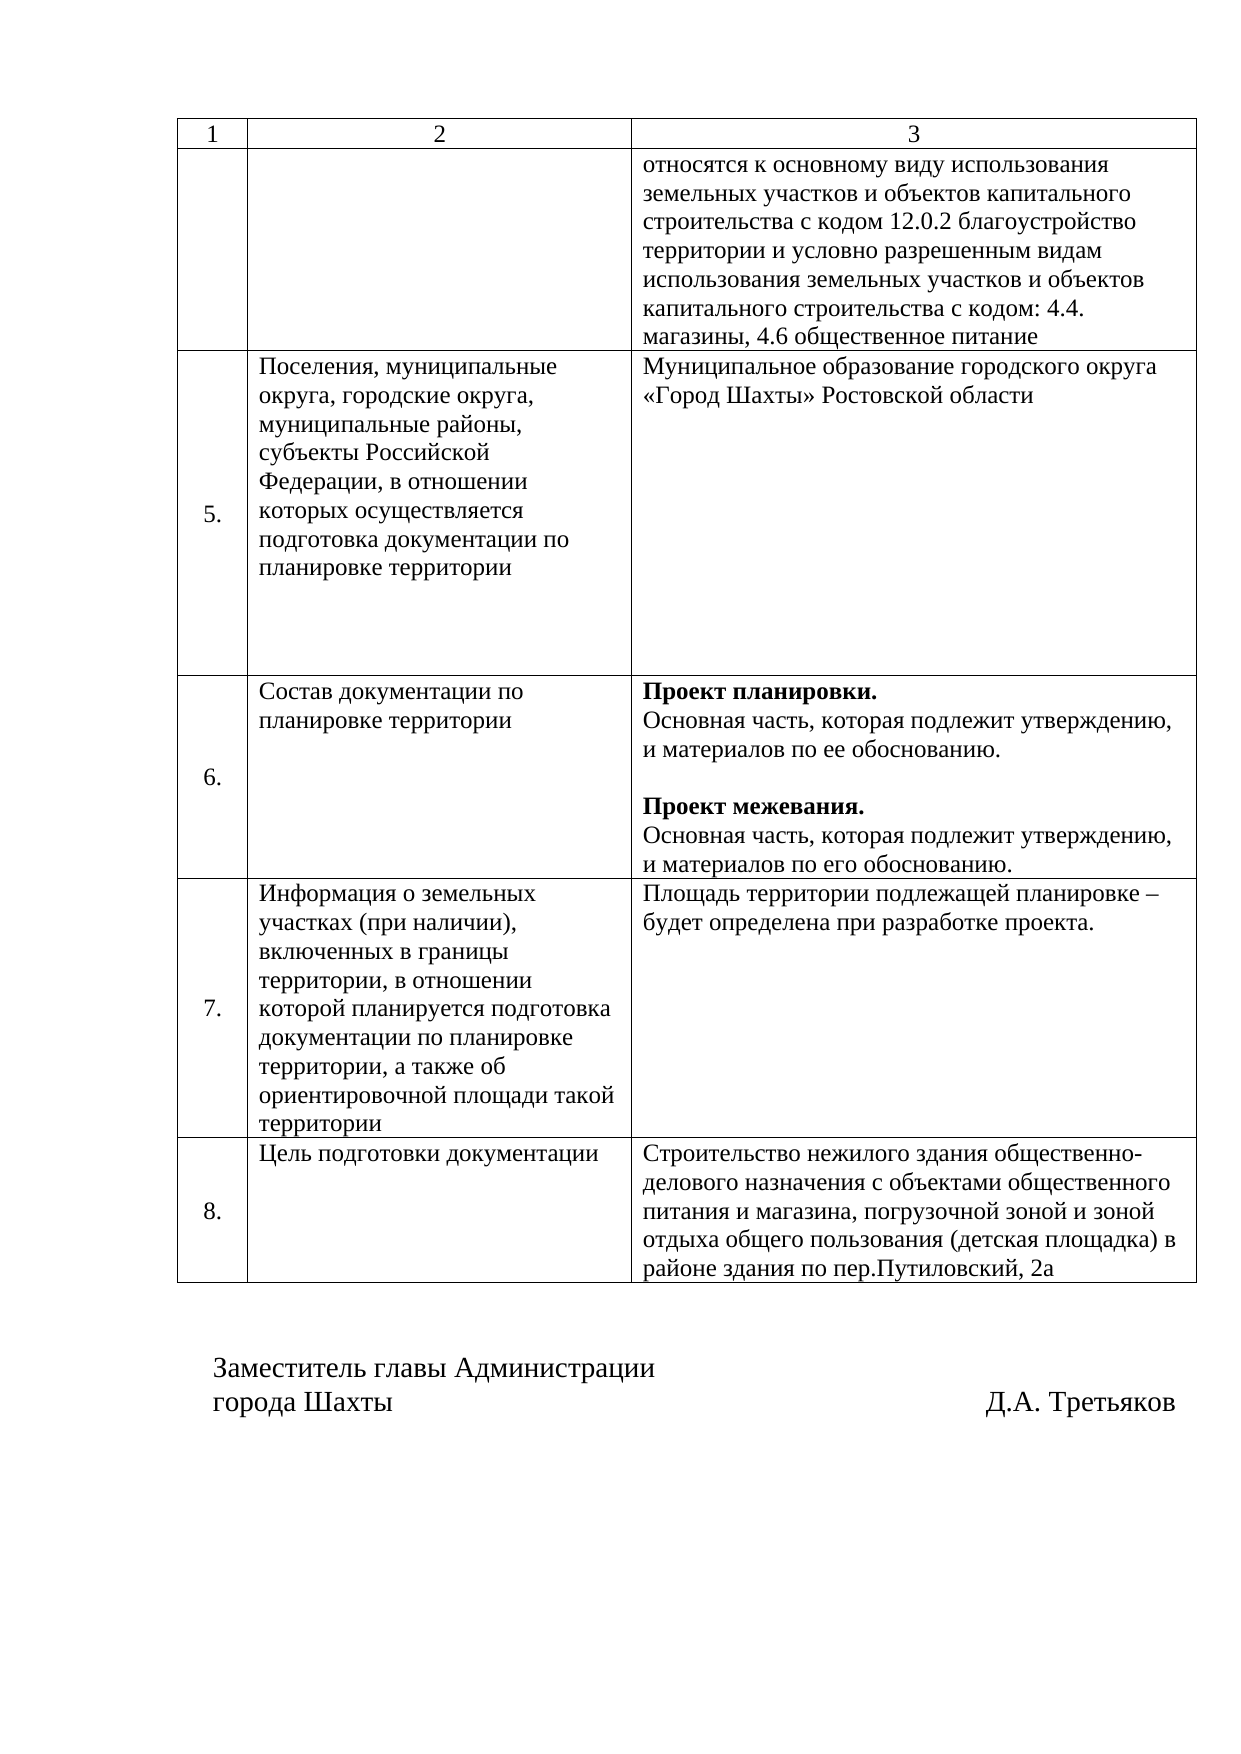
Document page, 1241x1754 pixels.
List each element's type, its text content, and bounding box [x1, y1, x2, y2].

table_cell 5. [178, 351, 247, 675]
table_cell 8. [178, 1138, 247, 1282]
table_header 2 [248, 119, 631, 148]
table_cell 6. [178, 676, 247, 877]
table_cell 4. [178, 149, 247, 350]
table_header 1 [178, 119, 247, 148]
text города Шахты Д.А. Третьяков [213, 1384, 1181, 1417]
table_cell Состав документации по планировке территории [248, 676, 631, 877]
table_cell Цель подготовки документации [248, 1138, 631, 1282]
table_cell Строительство нежилого здания общественно-делового назначения с объектами общественного питания и магазина, погрузочной зоной и зоной отдыха общего пользования (детская площадка) в районе здания по пер.Путиловский, 2а [632, 1138, 1196, 1282]
table_cell Площадь территории подлежащей планировке – будет определена при разработке проекта. [632, 879, 1196, 1137]
table_cell Поселения, муниципальные округа, городские округа, муниципальные районы, субъекты Российской Федерации, в отношении которых осуществляется подготовка документации по планировке территории [248, 351, 631, 675]
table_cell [248, 149, 631, 350]
table_cell Муниципальное образование городского округа «Город Шахты» Ростовской области [632, 351, 1196, 675]
table_header 3 [632, 119, 1196, 148]
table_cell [632, 149, 1196, 350]
table_cell Информация о земельных участках (при наличии), включенных в границы территории, в отношении которой планируется подготовка документации по планировке территории, а также об ориентировочной площади такой территории [248, 879, 631, 1137]
table_cell 7. [178, 879, 247, 1137]
text Заместитель главы Администрации [213, 1350, 1181, 1384]
table_cell Проект планировки. Основная часть, которая подлежит утверждению, и материалов по ее обоснованию. Проект межевания. Основная часть, которая подлежит утверждению, и материалов по его обоснованию. [632, 676, 1196, 877]
